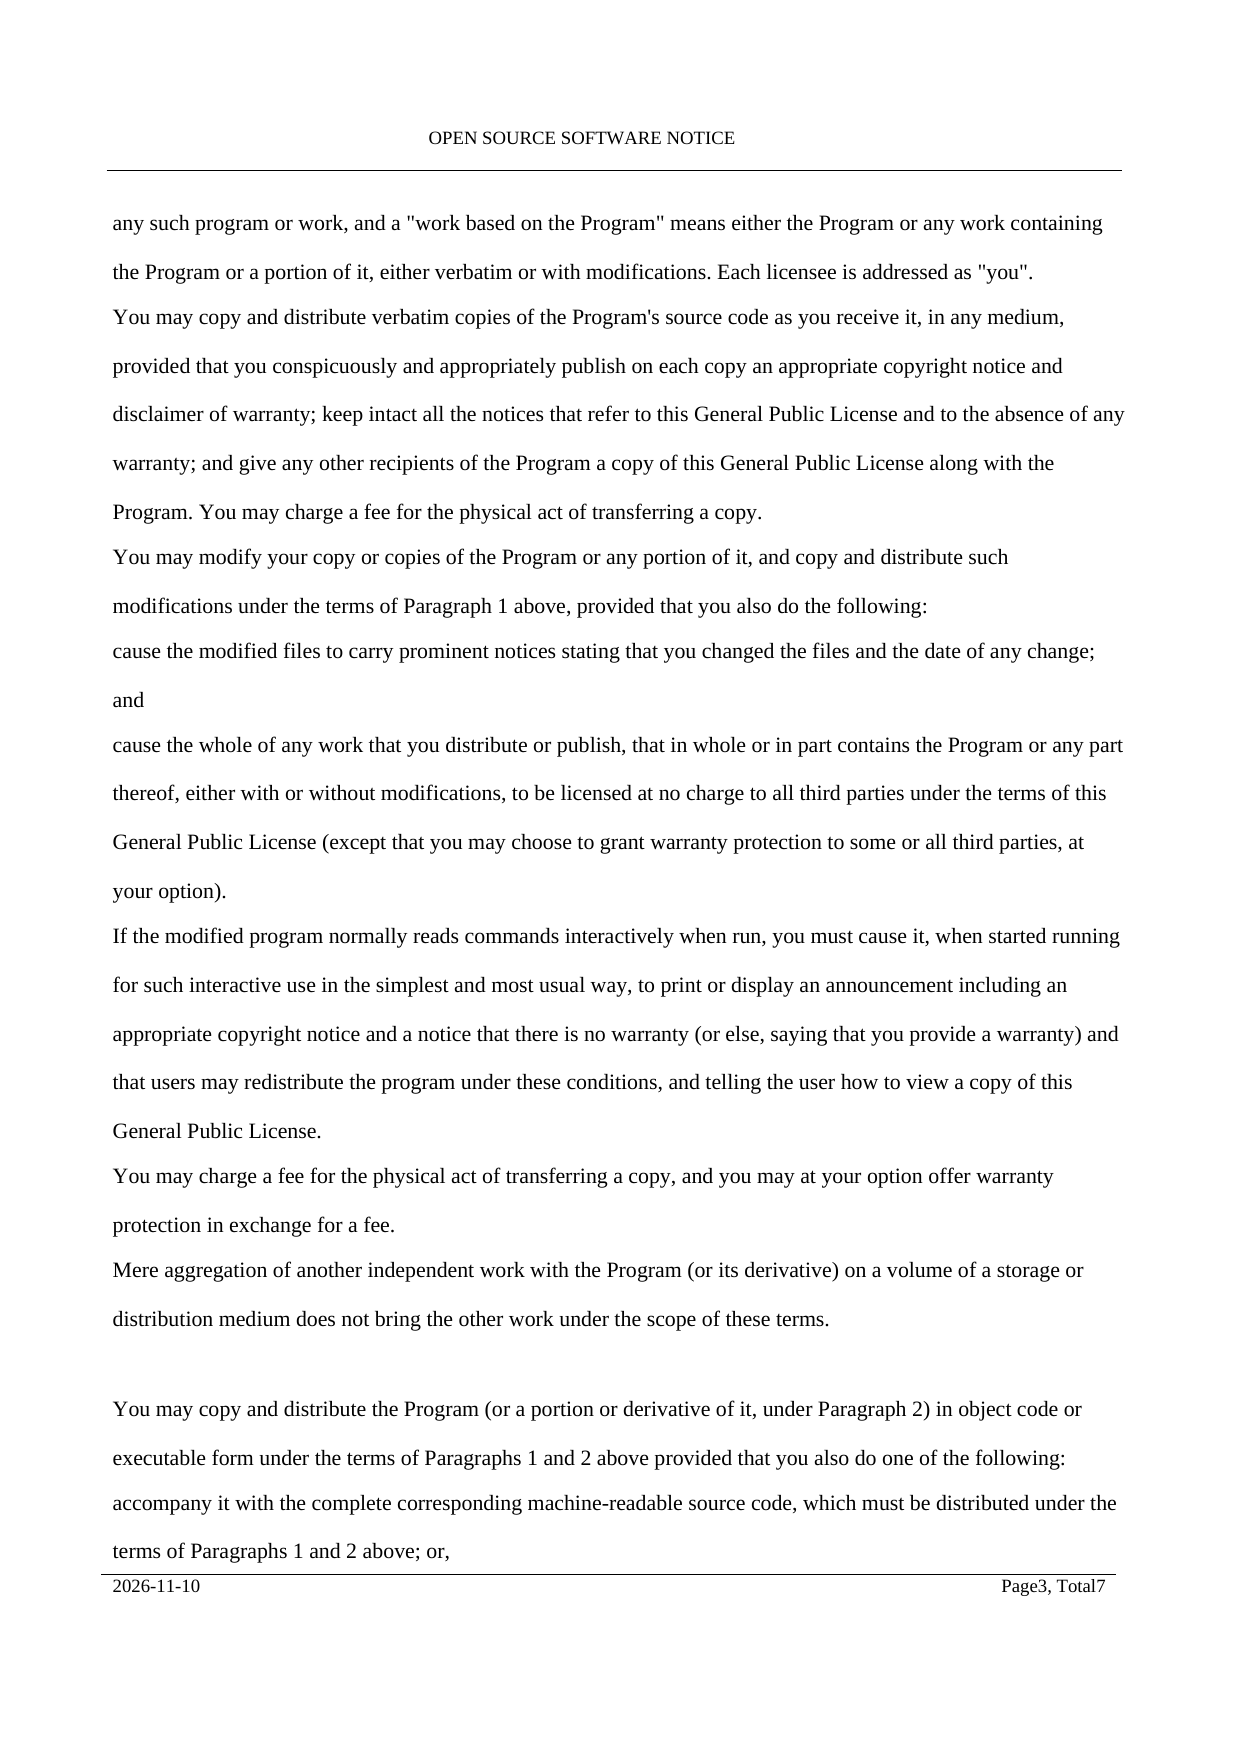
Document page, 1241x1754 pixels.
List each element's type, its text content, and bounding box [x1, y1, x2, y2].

text cause the whole of any work that you distribute or publish, that in whole or in part contains the Program or any part thereof, either with or without modifications, to be licensed at no charge to all third parties under the terms of this General Public License (except that you may choose to grant warranty protection to some or all third parties, at your option). [112, 728, 1128, 907]
text cause the modified files to carry prominent notices stating that you changed the files and the date of any change; and [112, 634, 1128, 715]
text You may copy and distribute verbatim copies of the Program's source code as you receive it, in any medium, provided that you conspicuously and appropriately publish on each copy an appropriate copyright notice and disclaimer of warranty; keep intact all the notices that refer to this General Public License and to the absence of any warranty; and give any other recipients of the Program a copy of this General Public License along with the Program. You may charge a fee for the physical act of transferring a copy. [112, 300, 1128, 528]
text You may modify your copy or copies of the Program or any portion of it, and copy and distribute such modifications under the terms of Paragraph 1 above, provided that you also do the following: [112, 540, 1128, 622]
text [112, 206, 1128, 288]
text You may charge a fee for the physical act of transferring a copy, and you may at your option offer warranty protection in exchange for a fee. [112, 1159, 1128, 1241]
text accompany it with the complete corresponding machine-readable source code, which must be distributed under the terms of Paragraphs 1 and 2 above; or, [112, 1486, 1128, 1567]
text You may copy and distribute the Program (or a portion or derivative of it, under Paragraph 2) in object code or executable form under the terms of Paragraphs 1 and 2 above provided that you also do one of the following: [112, 1392, 1128, 1473]
text Mere aggregation of another independent work with the Program (or its derivative) on a volume of a storage or distribution medium does not bring the other work under the scope of these terms. [112, 1253, 1128, 1334]
text If the modified program normally reads commands interactively when run, you must cause it, when started running for such interactive use in the simplest and most usual way, to print or display an announcement including an appropriate copyright notice and a notice that there is no warranty (or else, saying that you provide a warranty) and that users may redistribute the program under these conditions, and telling the user how to view a copy of this General Public License. [112, 919, 1128, 1147]
